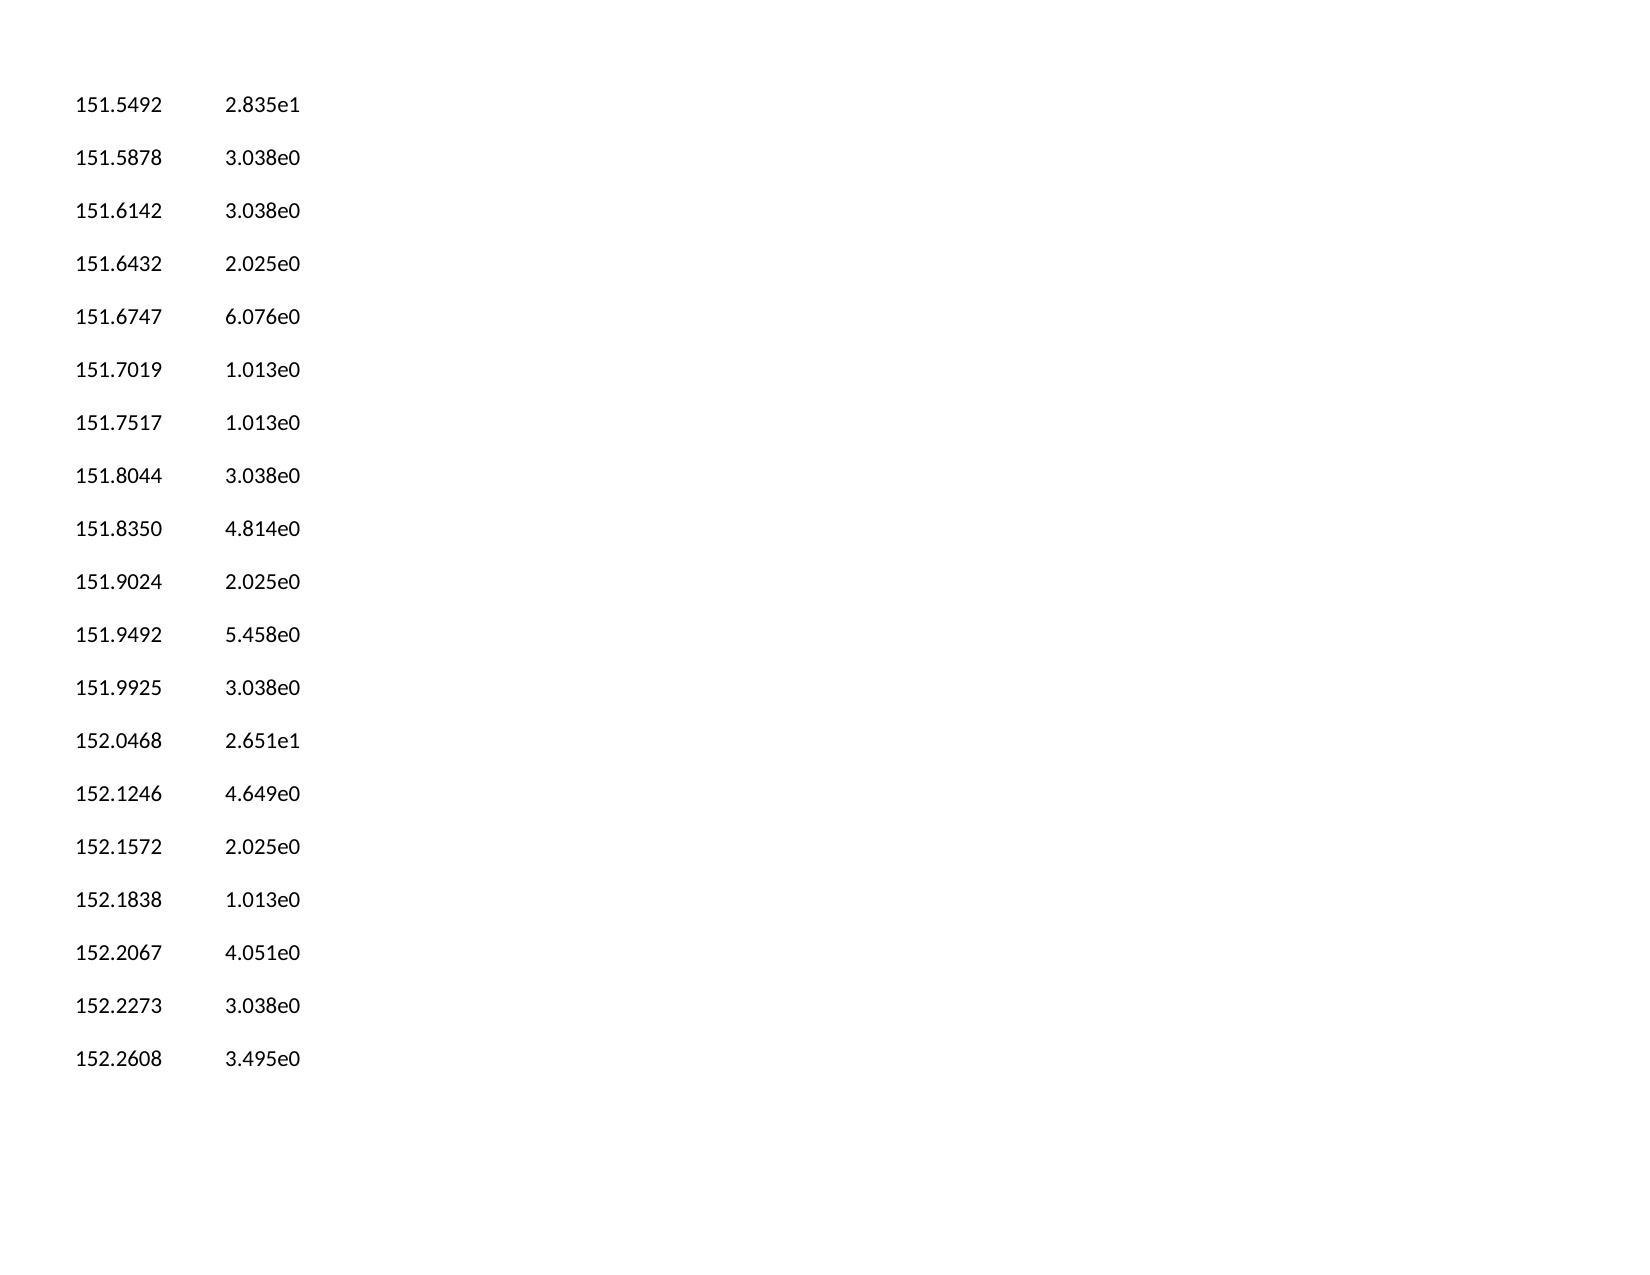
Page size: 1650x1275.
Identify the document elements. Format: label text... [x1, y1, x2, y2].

text 151.7019 1.013e0 [75, 355, 1563, 383]
text 152.2067 4.051e0 [75, 938, 1563, 966]
text 152.0468 2.651e1 [75, 726, 1563, 754]
text 151.5492 2.835e1 [75, 90, 1563, 118]
text 152.2608 3.495e0 [75, 1044, 1563, 1072]
text 152.1246 4.649e0 [75, 779, 1563, 807]
text 152.2273 3.038e0 [75, 991, 1563, 1019]
text 151.7517 1.013e0 [75, 408, 1563, 436]
text 151.6432 2.025e0 [75, 249, 1563, 277]
text 151.8350 4.814e0 [75, 514, 1563, 542]
text 151.8044 3.038e0 [75, 461, 1563, 489]
text 151.9492 5.458e0 [75, 620, 1563, 648]
text 152.1572 2.025e0 [75, 832, 1563, 860]
text 151.5878 3.038e0 [75, 143, 1563, 171]
text 151.6747 6.076e0 [75, 302, 1563, 330]
text 152.1838 1.013e0 [75, 885, 1563, 913]
text 151.9024 2.025e0 [75, 567, 1563, 595]
text 151.9925 3.038e0 [75, 673, 1563, 701]
text 151.6142 3.038e0 [75, 196, 1563, 224]
